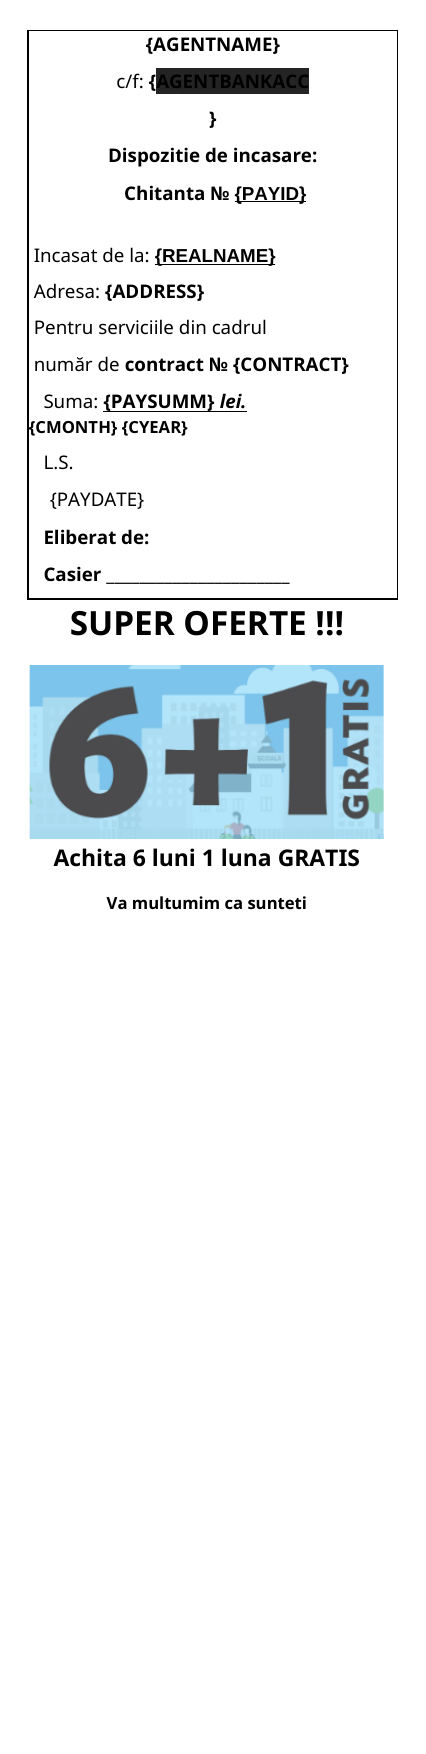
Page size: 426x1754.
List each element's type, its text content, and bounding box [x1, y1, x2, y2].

picture [29, 665, 384, 839]
table_header {AGENTNAME} c/f: {AGENTBANKACC } Dispozitie de incasare: Chitanta № {PAYID} Incasat de la: {REALNAME} Adresa: {ADDRESS} Pentru serviciile din cadrul număr de contract № {CONTRACT} Suma: {PAYSUMM} lei. {CMONTH} {CYEAR} L.S. {PAYDATE} Eliberat de: Casier ______________________ [29, 31, 397, 598]
text Achita 6 luni 1 luna GRATIS [29, 839, 384, 873]
text SUPER OFERTE !!! [29, 600, 384, 645]
text Va multumim ca sunteti [29, 892, 384, 915]
